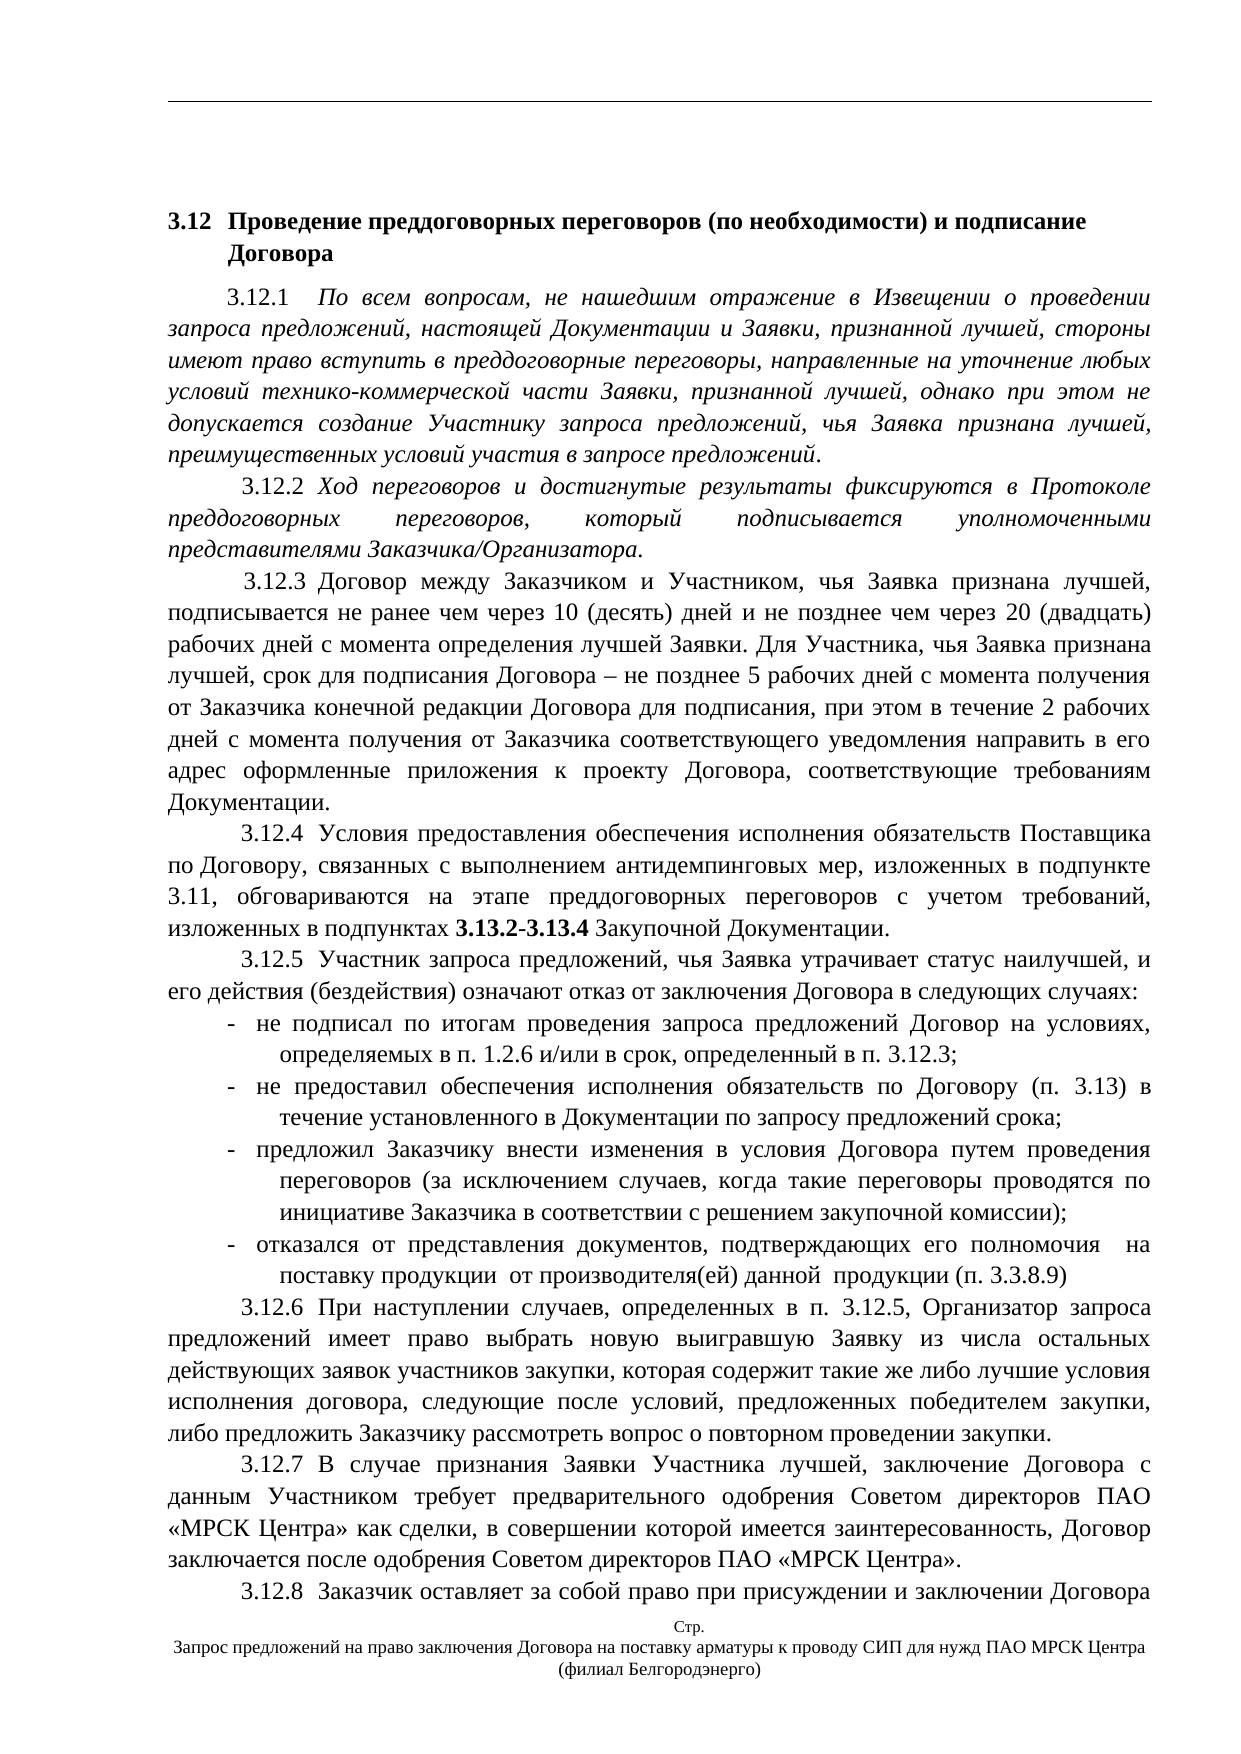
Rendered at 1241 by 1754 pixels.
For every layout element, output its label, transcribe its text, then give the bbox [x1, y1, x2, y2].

list В случае признания Заявки Участника лучшей, заключение Договора с данным Участником требует предварительного одобрения Советом директоров ПАО «МРСК Центра» как сделки, в совершении которой имеется заинтересованность, Договор заключается после одобрения Советом директоров ПАО «МРСК Центра». [168, 1449, 1152, 1573]
subtitle Проведение преддоговорных переговоров (по необходимости) и подписание Договора [168, 206, 1152, 266]
list Ход переговоров и достигнутые результаты фиксируются в Протоколе преддоговорных переговоров, который подписывается уполномоченными представителями Заказчика/Организатора. [168, 471, 1152, 563]
list По всем вопросам, не нашедшим отражение в Извещении о проведении запроса предложений, настоящей Документации и Заявки, признанной лучшей, стороны имеют право вступить в преддоговорные переговоры, направленные на уточнение любых условий технико-коммерческой части Заявки, признанной лучшей, однако при этом не допускается создание Участнику запроса предложений, чья Заявка признана лучшей, преимущественных условий участия в запросе предложений. [168, 282, 1152, 468]
list не предоставил обеспечения исполнения обязательств по Договору (п. 3.13) в течение установленного в Документации по запросу предложений срока; [227, 1071, 1152, 1131]
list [168, 1576, 1152, 1604]
list Участник запроса предложений, чья Заявка утрачивает статус наилучшей, и его действия (бездействия) означают отказ от заключения Договора в следующих случаях: [168, 944, 1152, 1005]
list Договор между Заказчиком и Участником, чья Заявка признана лучшей, подписывается не ранее чем через 10 (десять) дней и не позднее чем через 20 (двадцать) рабочих дней с момента определения лучшей Заявки. Для Участника, чья Заявка признана лучшей, срок для подписания Договора – не позднее 5 рабочих дней с момента получения от Заказчика конечной редакции Договора для подписания, при этом в течение 2 рабочих дней с момента получения от Заказчика соответствующего уведомления направить в его адрес оформленные приложения к проекту Договора, соответствующие требованиям Документации. [168, 566, 1152, 816]
list предложил Заказчику внести изменения в условия Договора путем проведения переговоров (за исключением случаев, когда такие переговоры проводятся по инициативе Заказчика в соответствии с решением закупочной комиссии); [227, 1134, 1152, 1226]
